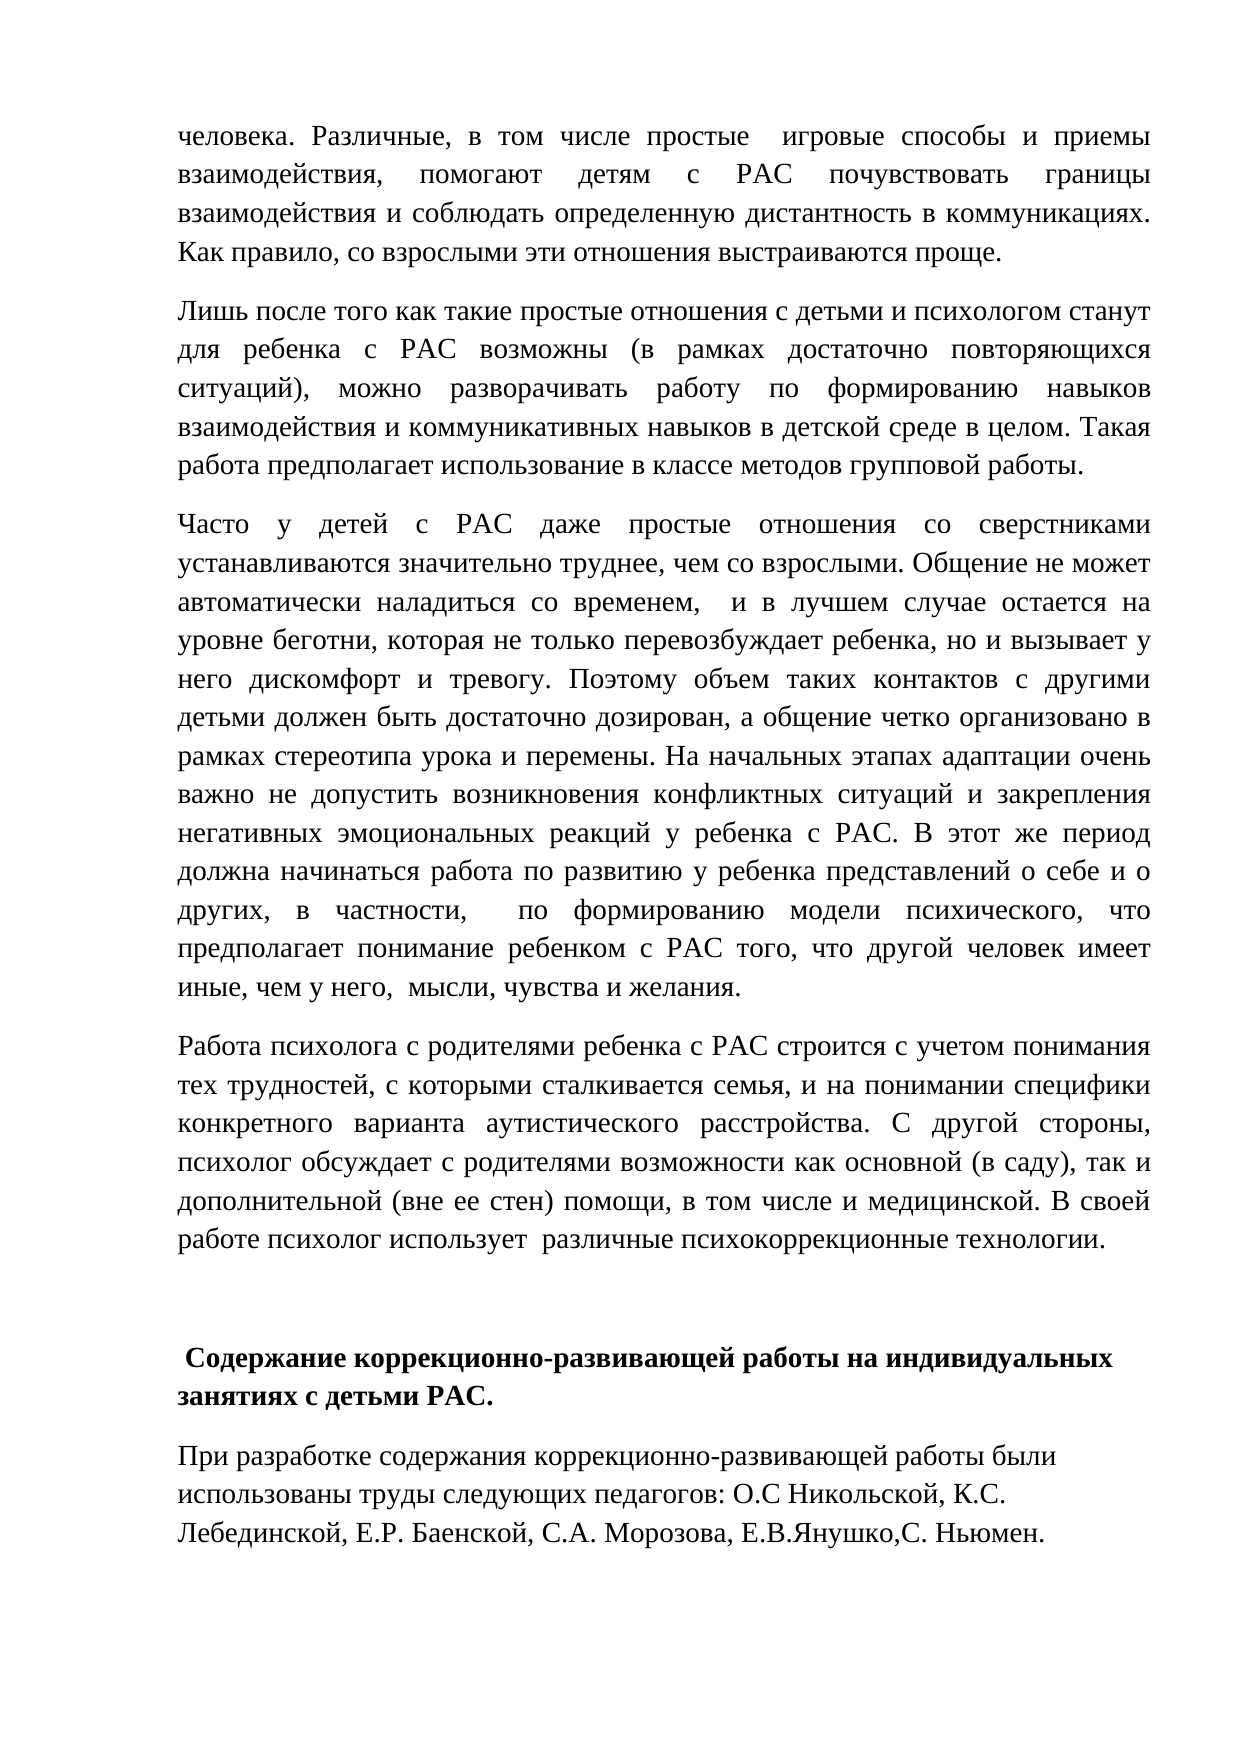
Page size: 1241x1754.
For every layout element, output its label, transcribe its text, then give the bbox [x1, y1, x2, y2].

text При разработке содержания коррекционно-развивающей работы были использованы труды следующих педагогов: О.С Никольской, К.С. Лебединской, Е.Р. Баенской, С.А. Морозова, Е.В.Янушко,С. Ньюмен. [177, 1438, 1152, 1548]
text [177, 118, 1152, 267]
text Содержание коррекционно-развивающей работы на индивидуальных занятиях с детьми РАС. [177, 1340, 1152, 1412]
text Часто у детей с РАС даже простые отношения со сверстниками устанавливаются значительно труднее, чем со взрослыми. Общение не может автоматически наладиться со временем, и в лучшем случае остается на уровне беготни, которая не только перевозбуждает ребенка, но и вызывает у него дискомфорт и тревогу. Поэтому объем таких контактов с другими детьми должен быть достаточно дозирован, а общение четко организовано в рамках стереотипа урока и перемены. На начальных этапах адаптации очень важно не допустить возникновения конфликтных ситуаций и закрепления негативных эмоциональных реакций у ребенка с РАС. В этот же период должна начинаться работа по развитию у ребенка представлений о себе и о других, в частности, по формированию модели психического, что предполагает понимание ребенком с РАС того, что другой человек имеет иные, чем у него, мысли, чувства и желания. [177, 507, 1152, 1003]
text Лишь после того как такие простые отношения с детьми и психологом станут для ребенка с РАС возможны (в рамках достаточно повторяющихся ситуаций), можно разворачивать работу по формированию навыков взаимодействия и коммуникативных навыков в детской среде в целом. Такая работа предполагает использование в классе методов групповой работы. [177, 293, 1152, 481]
text Работа психолога с родителями ребенка с РАС строится с учетом понимания тех трудностей, с которыми сталкивается семья, и на понимании специфики конкретного варианта аутистического расстройства. С другой стороны, психолог обсуждает с родителями возможности как основной (в саду), так и дополнительной (вне ее стен) помощи, в том числе и медицинской. В своей работе психолог использует различные психокоррекционные технологии. [177, 1028, 1152, 1255]
